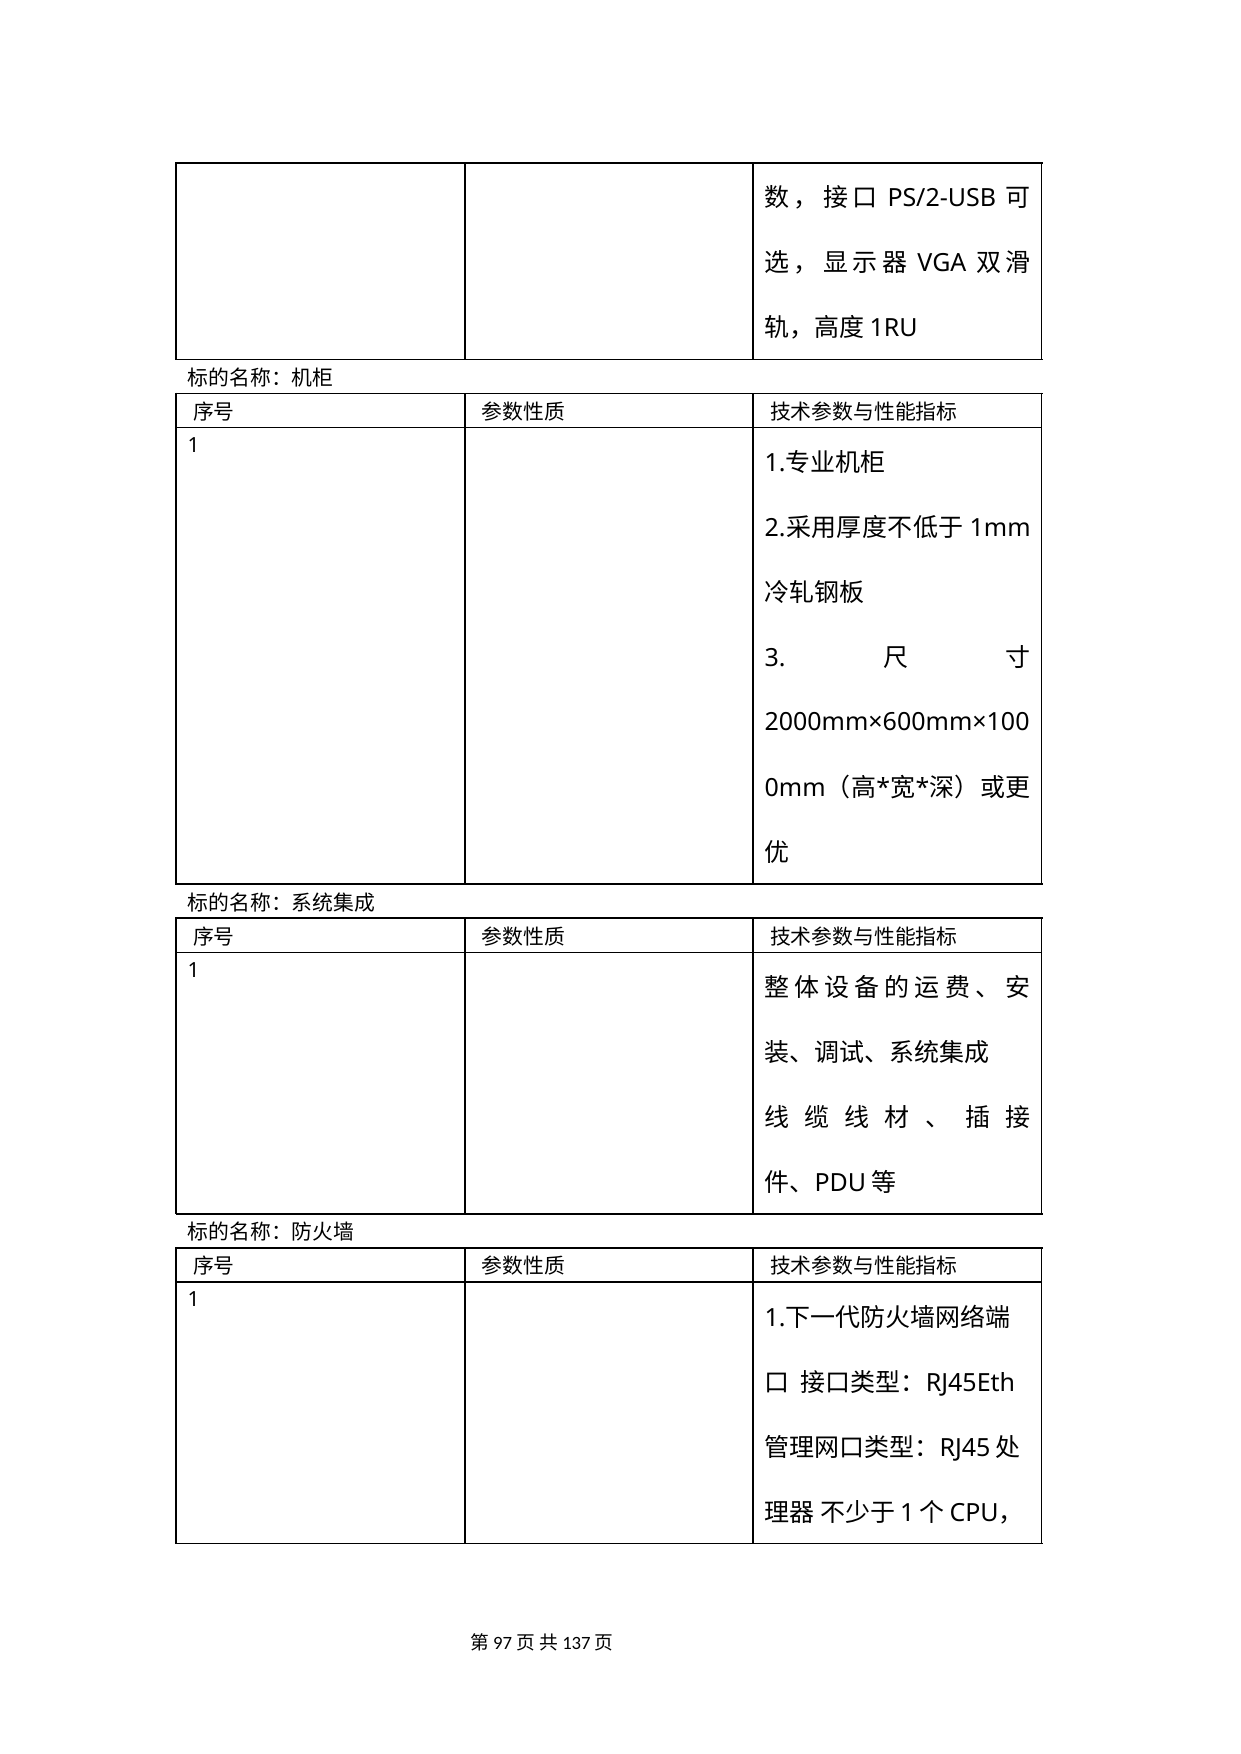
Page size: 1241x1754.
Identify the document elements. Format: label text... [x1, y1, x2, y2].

table_header 参数性质 [466, 919, 752, 951]
table_header 技术参数与性能指标 [754, 1249, 1041, 1281]
table_cell 1 [177, 164, 464, 358]
table_cell 1 [177, 1283, 464, 1543]
table_header 技术参数与性能指标 [754, 919, 1041, 951]
table_header 技术参数与性能指标 [754, 394, 1041, 427]
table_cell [754, 164, 1041, 358]
table_cell [466, 164, 752, 358]
table_cell [466, 953, 752, 1213]
text 标的名称：系统集成 [187, 885, 1053, 917]
text 标的名称：机柜 [187, 360, 1053, 393]
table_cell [754, 1283, 1041, 1543]
table_cell 1 [177, 953, 464, 1213]
table_header 参数性质 [466, 394, 752, 427]
text 标的名称：防火墙 [187, 1214, 1053, 1247]
table_cell [466, 1283, 752, 1543]
table_header 序号 [177, 394, 464, 427]
table_cell 整体设备的运费、安装、调试、系统集成 线缆线材、插接件、PDU等 [754, 953, 1041, 1213]
table_header 序号 [177, 919, 464, 951]
table_header 序号 [177, 1249, 464, 1281]
table_cell 1 [177, 428, 464, 883]
table_header 参数性质 [466, 1249, 752, 1281]
table_cell 1.专业机柜 2.采用厚度不低于1mm冷轧钢板 3.尺寸2000mm×600mm×1000mm（高*宽*深）或更优 [754, 428, 1041, 883]
table_cell [466, 428, 752, 883]
